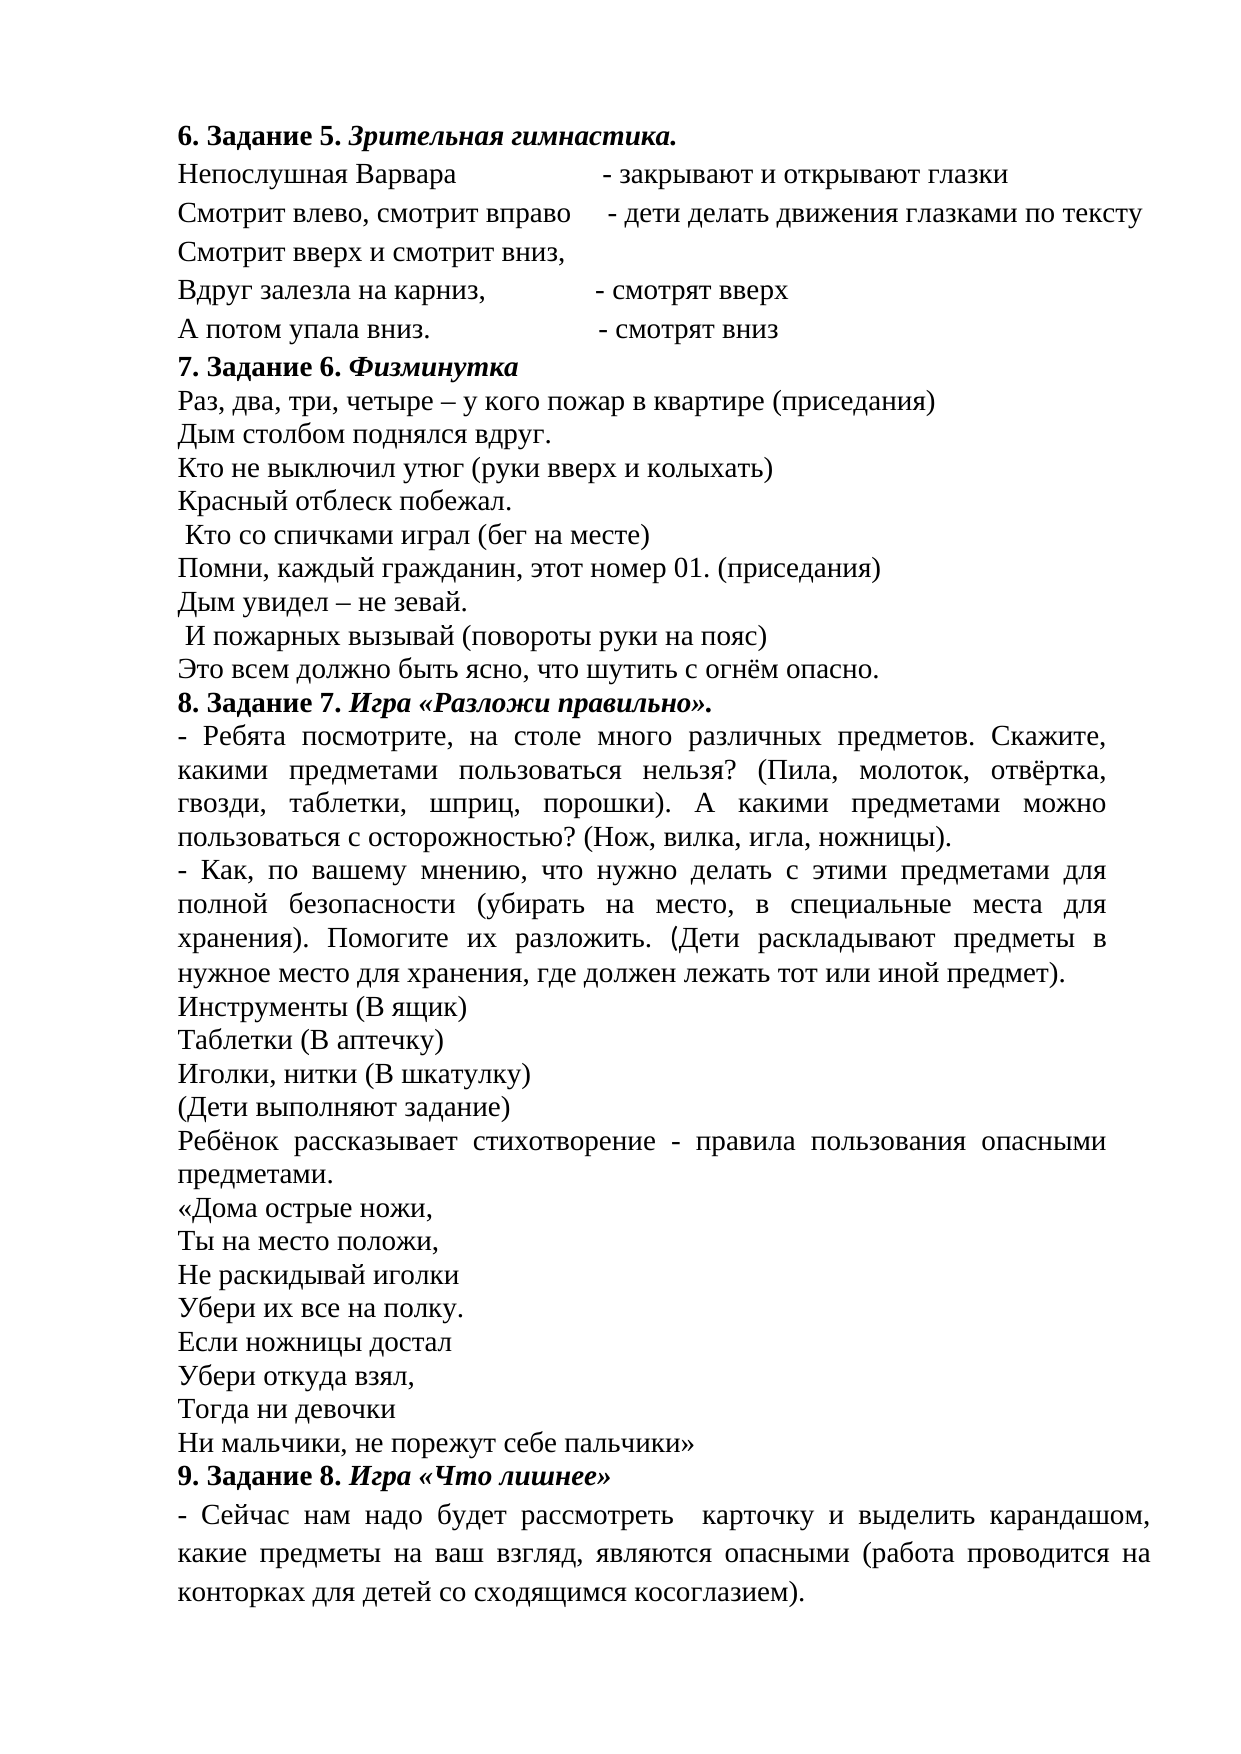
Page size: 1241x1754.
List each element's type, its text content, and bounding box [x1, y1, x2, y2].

text Убери откуда взял, [177, 1358, 1107, 1391]
text Раз, два, три, четыре – у кого пожар в квартире (приседания) [177, 383, 1107, 416]
text 7. Задание 6. Физминутка [177, 349, 1107, 383]
text - Сейчас нам надо будет рассмотреть карточку и выделить карандашом, какие предметы на ваш взгляд, являются опасными (работа проводится на конторках для детей со сходящимся косоглазием). [177, 1497, 1152, 1607]
text И пожарных вызывай (повороты руки на пояс) [177, 618, 1107, 651]
text Смотрит влево, смотрит вправо - дети делать движения глазками по тексту [177, 195, 1152, 229]
text Это всем должно быть ясно, что шутить с огнём опасно. [177, 651, 1107, 685]
text Убери их все на полку. [177, 1291, 1107, 1324]
text Кто не выключил утюг (руки вверх и колыхать) [177, 450, 1107, 483]
text 6. Задание 5. Зрительная гимнастика. [177, 118, 1152, 152]
text 8. Задание 7. Игра «Разложи правильно». [177, 685, 1107, 718]
text Тогда ни девочки [177, 1391, 1107, 1425]
text Ты на место положи, [177, 1223, 1107, 1257]
text Помни, каждый гражданин, этот номер 01. (приседания) [177, 551, 1107, 584]
text Иголки, нитки (В шкатулку) [177, 1056, 1107, 1089]
text Дым увидел – не зевай. [177, 584, 1107, 618]
text Ребёнок рассказывает стихотворение - правила пользования опасными предметами. [177, 1123, 1107, 1190]
text Красный отблеск побежал. [177, 483, 1107, 517]
text - Ребята посмотрите, на столе много различных предметов. Скажите, какими предметами пользоваться нельзя? (Пила, молоток, отвёртка, гвозди, таблетки, шприц, порошки). А какими предметами можно пользоваться с осторожностью? (Нож, вилка, игла, ножницы). [177, 718, 1107, 852]
text «Дома острые ножи, [177, 1190, 1107, 1223]
text - Как, по вашему мнению, что нужно делать с этими предметами для полной безопасности (убирать на место, в специальные места для хранения). Помогите их разложить. (Дети раскладывают предметы в нужное место для хранения, где должен лежать тот или иной предмет). [177, 852, 1107, 989]
text А потом упала вниз. - смотрят вниз [177, 311, 1152, 344]
text Ни мальчики, не порежут себе пальчики» [177, 1425, 1107, 1458]
text Не раскидывай иголки [177, 1257, 1107, 1291]
text Непослушная Варвара - закрывают и открывают глазки [177, 157, 1152, 190]
text Вдруг залезла на карниз, - смотрят вверх [177, 272, 1152, 306]
text 9. Задание 8. Игра «Что лишнее» [177, 1458, 1152, 1492]
text (Дети выполняют задание) [177, 1089, 1107, 1123]
text Дым столбом поднялся вдруг. [177, 416, 1107, 450]
text Инструменты (В ящик) [177, 989, 1107, 1022]
text Таблетки (В аптечку) [177, 1022, 1107, 1056]
text Если ножницы достал [177, 1324, 1107, 1358]
text Кто со спичками играл (бег на месте) [177, 517, 1107, 551]
text Смотрит вверх и смотрит вниз, [177, 234, 1152, 267]
